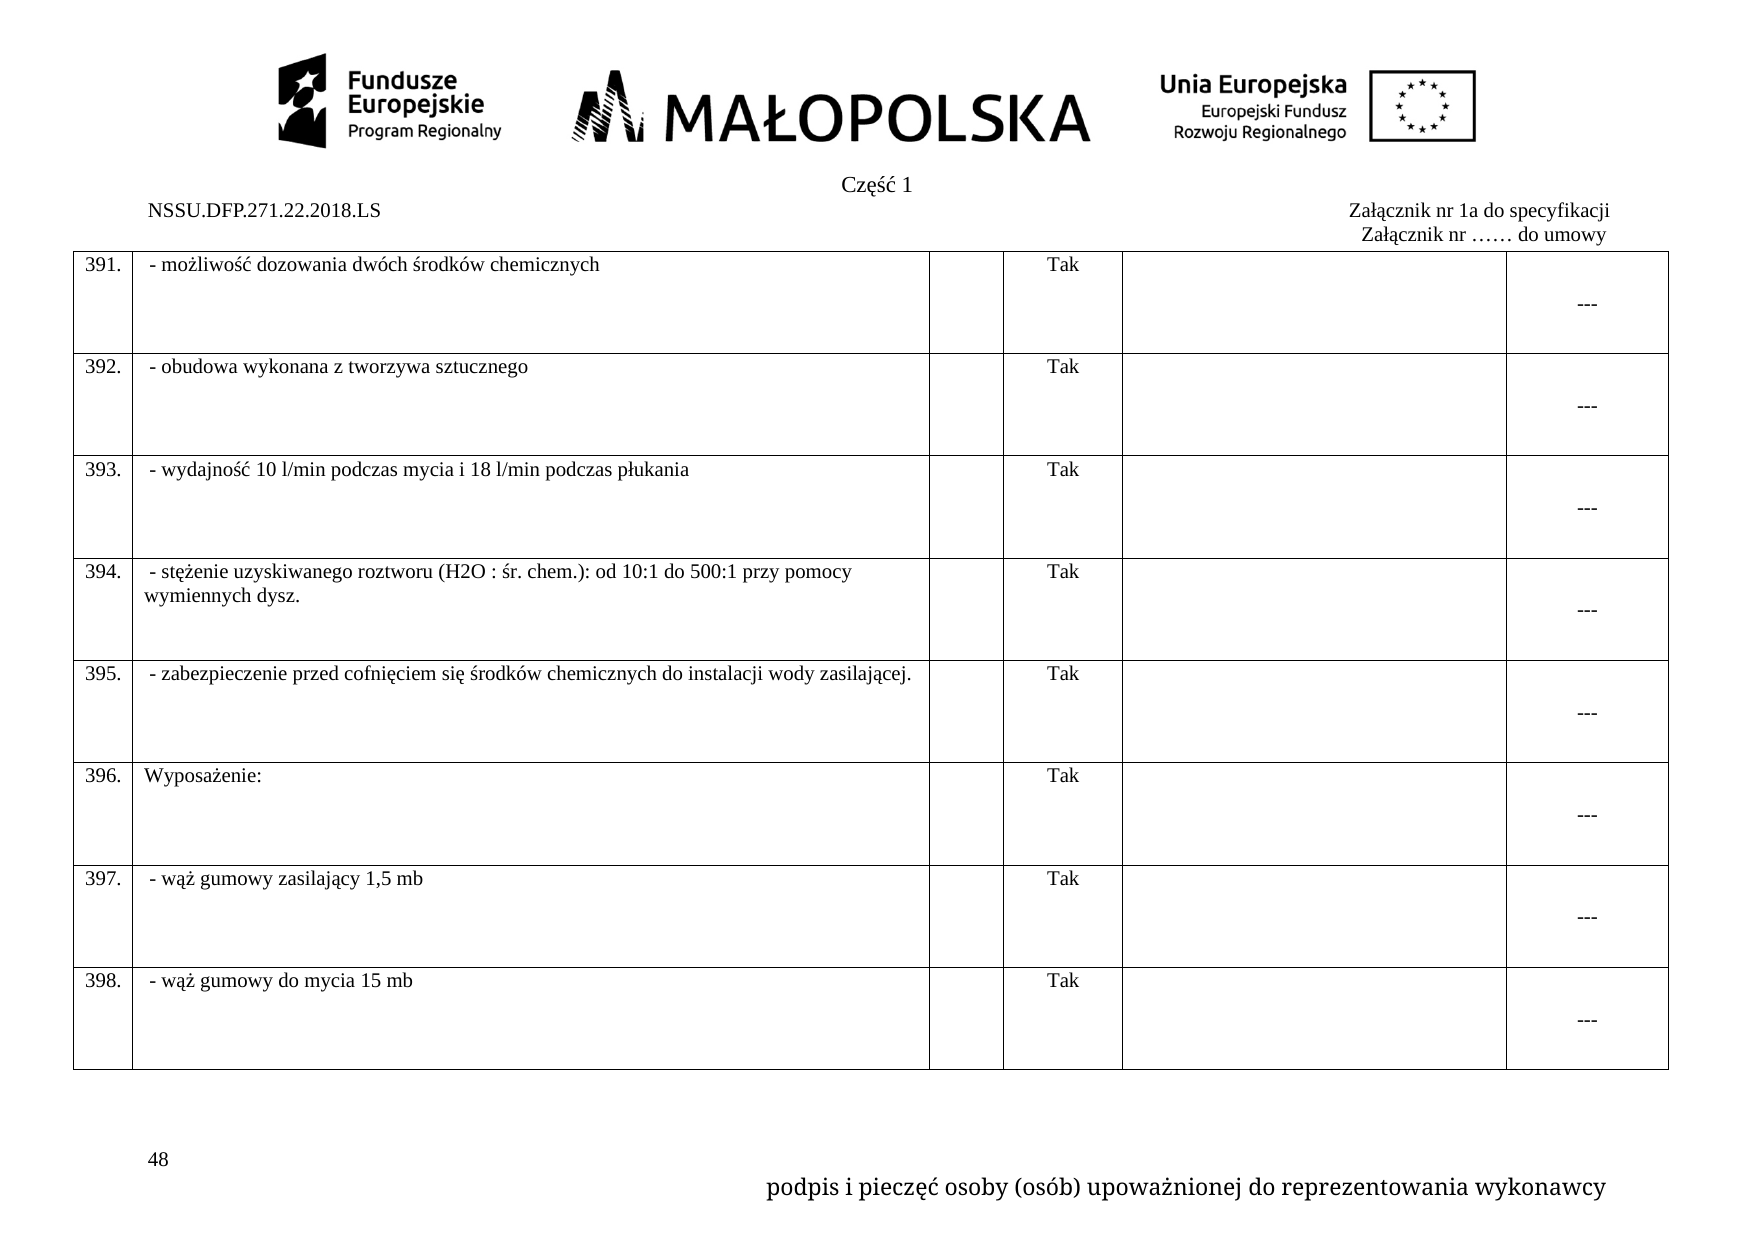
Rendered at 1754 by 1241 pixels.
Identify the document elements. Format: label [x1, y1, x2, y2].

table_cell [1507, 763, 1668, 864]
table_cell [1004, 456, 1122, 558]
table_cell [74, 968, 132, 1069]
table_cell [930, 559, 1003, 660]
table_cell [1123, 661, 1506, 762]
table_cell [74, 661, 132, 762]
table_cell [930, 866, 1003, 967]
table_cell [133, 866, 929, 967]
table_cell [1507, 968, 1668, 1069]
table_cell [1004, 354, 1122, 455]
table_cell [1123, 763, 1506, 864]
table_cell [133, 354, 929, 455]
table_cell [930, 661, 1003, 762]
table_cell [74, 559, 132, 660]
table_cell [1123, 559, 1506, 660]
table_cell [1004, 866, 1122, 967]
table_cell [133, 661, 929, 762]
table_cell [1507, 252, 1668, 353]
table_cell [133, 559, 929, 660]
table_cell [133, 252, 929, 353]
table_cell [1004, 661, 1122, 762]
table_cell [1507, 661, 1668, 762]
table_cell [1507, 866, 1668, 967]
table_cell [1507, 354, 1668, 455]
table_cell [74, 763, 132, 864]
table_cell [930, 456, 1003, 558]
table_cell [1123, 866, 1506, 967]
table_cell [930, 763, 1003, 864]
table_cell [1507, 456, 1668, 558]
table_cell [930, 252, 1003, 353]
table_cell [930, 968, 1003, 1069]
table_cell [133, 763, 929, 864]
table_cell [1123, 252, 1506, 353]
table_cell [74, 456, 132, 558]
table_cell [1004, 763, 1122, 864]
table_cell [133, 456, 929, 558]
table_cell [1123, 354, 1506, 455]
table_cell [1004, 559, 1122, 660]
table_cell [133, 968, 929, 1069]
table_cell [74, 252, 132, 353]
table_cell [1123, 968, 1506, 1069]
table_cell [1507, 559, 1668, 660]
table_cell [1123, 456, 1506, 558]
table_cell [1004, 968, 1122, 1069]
picture [255, 29, 1499, 172]
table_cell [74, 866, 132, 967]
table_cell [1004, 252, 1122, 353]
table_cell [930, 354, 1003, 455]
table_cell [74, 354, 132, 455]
